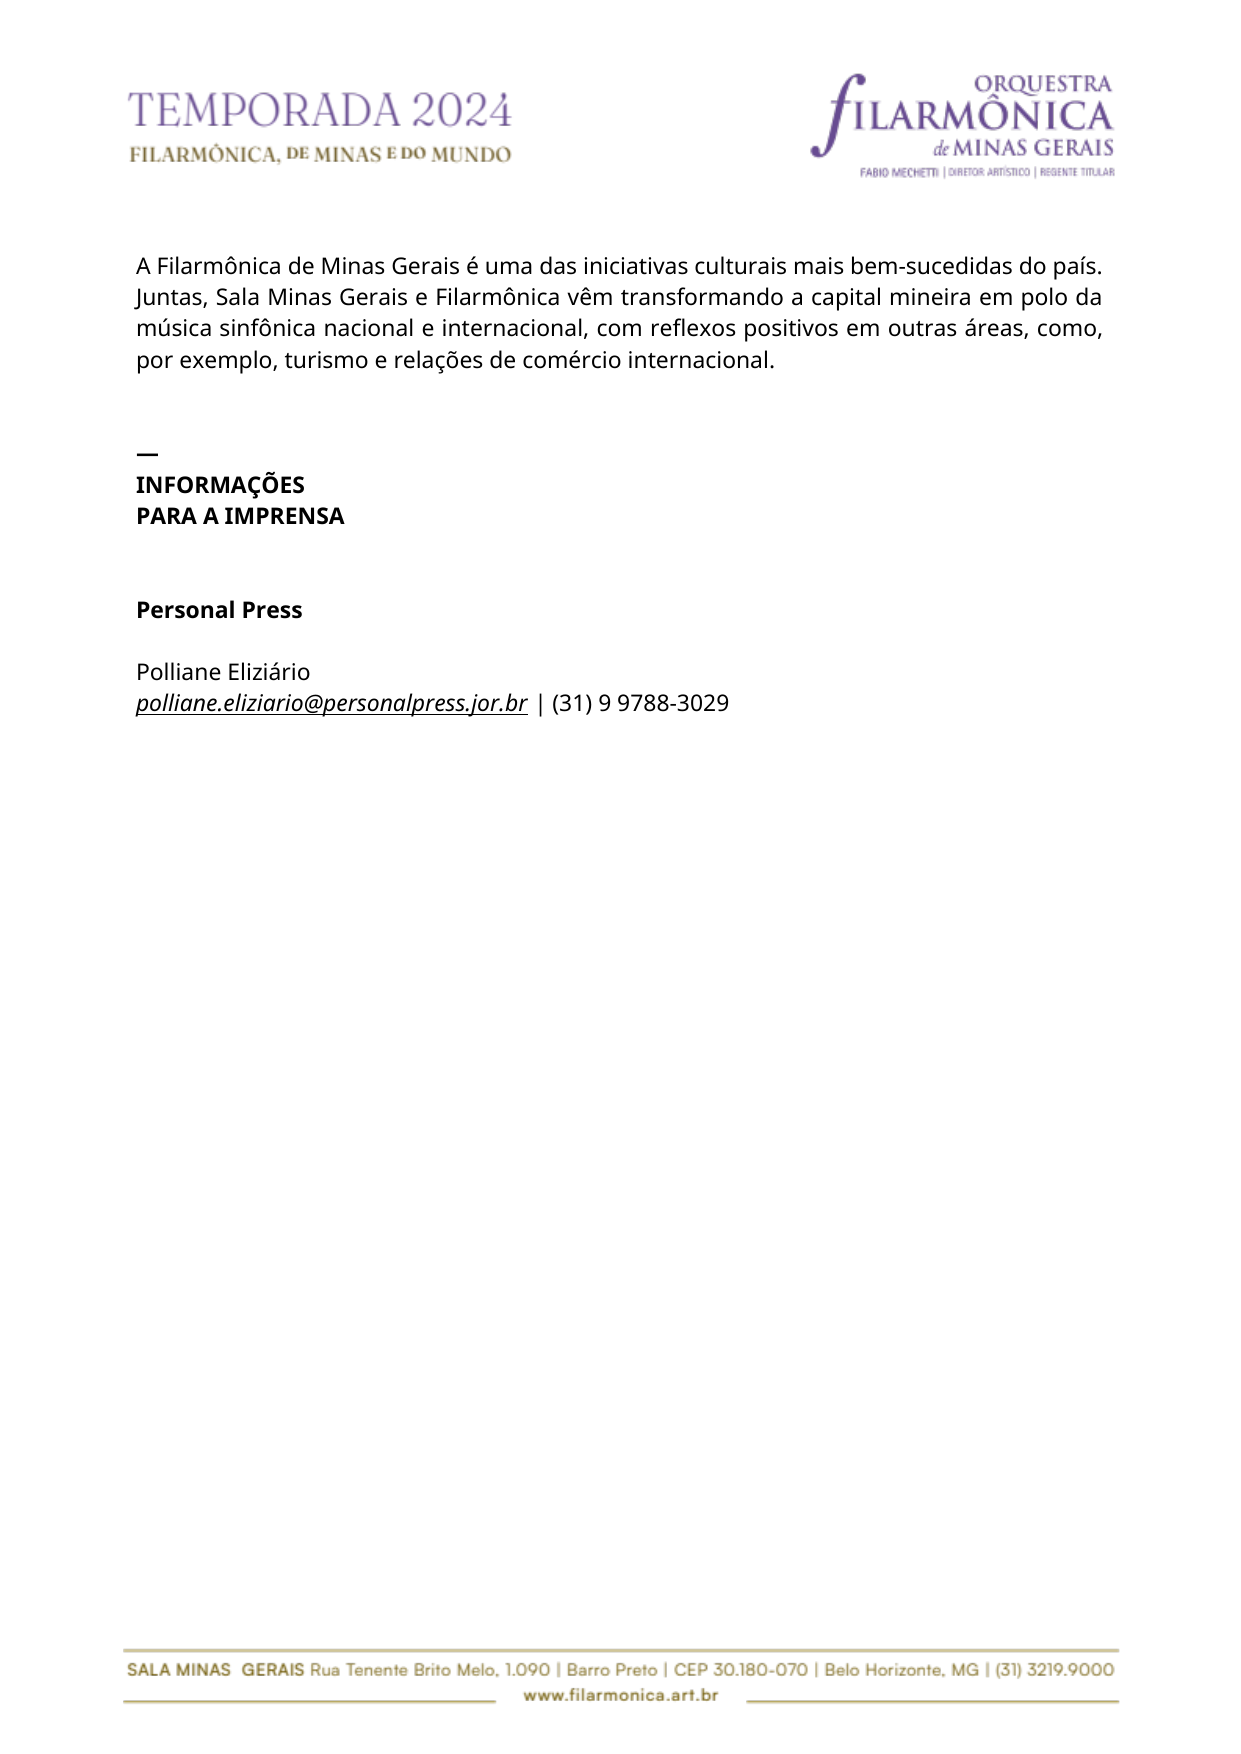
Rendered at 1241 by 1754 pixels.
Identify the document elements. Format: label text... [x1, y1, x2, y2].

text PARA A IMPRENSA [136, 500, 1104, 531]
text Personal Press [136, 593, 1104, 625]
text Polliane Eliziário [136, 656, 1104, 687]
text polliane.eliziario@personalpress.jor.br | (31) 9 9788-3029 [136, 687, 1104, 718]
text — [136, 437, 1104, 468]
text INFORMAÇÕES [136, 468, 1104, 500]
text A Filarmônica de Minas Gerais é uma das iniciativas culturais mais bem-sucedidas do país. Juntas, Sala Minas Gerais e Filarmônica vêm transformando a capital mineira em polo da música sinfônica nacional e internacional, com reflexos positivos em outras áreas, como, por exemplo, turismo e relações de comércio internacional. [136, 343, 1104, 375]
